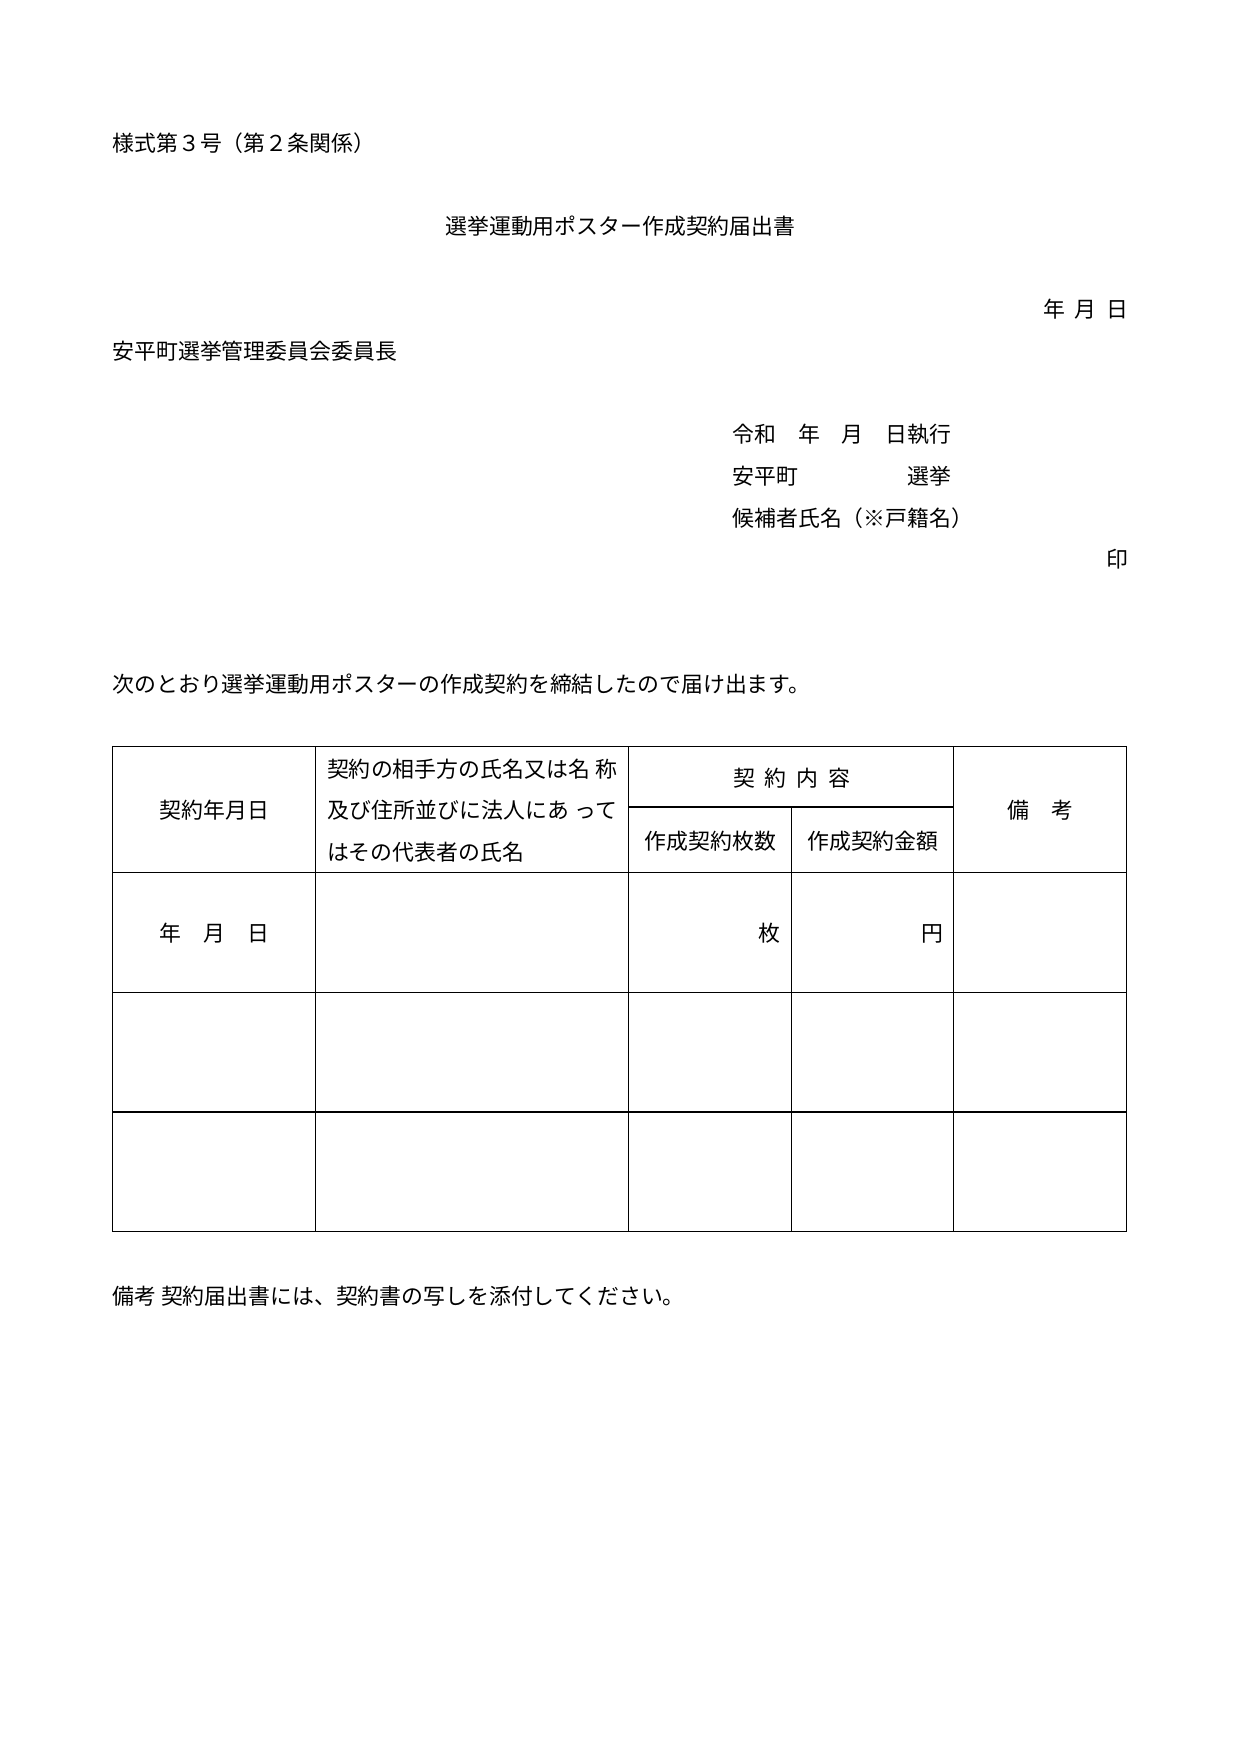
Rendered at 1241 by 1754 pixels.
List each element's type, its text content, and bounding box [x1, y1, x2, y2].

text 印 [112, 537, 1128, 579]
table_header 備 考 [954, 747, 1126, 872]
table_header 契約の相手方の氏名又は名 称及び住所並びに法人にあ ってはその代表者の氏名 [316, 747, 628, 872]
table_cell [113, 1113, 315, 1231]
table_cell [113, 993, 315, 1111]
table_cell [792, 993, 953, 1111]
table_cell 作成契約枚数 [629, 808, 791, 872]
table_header 契 約 内 容 [629, 747, 953, 806]
table_cell [316, 993, 628, 1111]
table_cell [792, 1113, 953, 1231]
table_cell [316, 1113, 628, 1231]
table_cell 年 月 日 [113, 873, 315, 992]
table_cell 作成契約金額 [792, 808, 953, 872]
text 安平町 選挙 [112, 454, 1128, 496]
text 様式第３号（第２条関係） [112, 121, 1128, 162]
table_cell 枚 [629, 873, 791, 992]
table_cell [629, 993, 791, 1111]
table_cell [629, 1113, 791, 1231]
table_cell [954, 873, 1126, 992]
text 選挙運動用ポスター作成契約届出書 [112, 204, 1128, 246]
text 備考 契約届出書には、契約書の写しを添付してください。 [112, 1274, 1128, 1316]
table_cell [316, 873, 628, 992]
table_header 契約年月日 [113, 747, 315, 872]
text 安平町選挙管理委員会委員長 [112, 329, 1128, 371]
table_cell [954, 1113, 1126, 1231]
text 年 月 日 [112, 287, 1128, 329]
text 候補者氏名（※戸籍名） [112, 496, 1128, 537]
text 令和 年 月 日執行 [112, 412, 1128, 454]
table_cell [954, 993, 1126, 1111]
text 次のとおり選挙運動用ポスターの作成契約を締結したので届け出ます。 [112, 662, 1128, 704]
table_cell 円 [792, 873, 953, 992]
